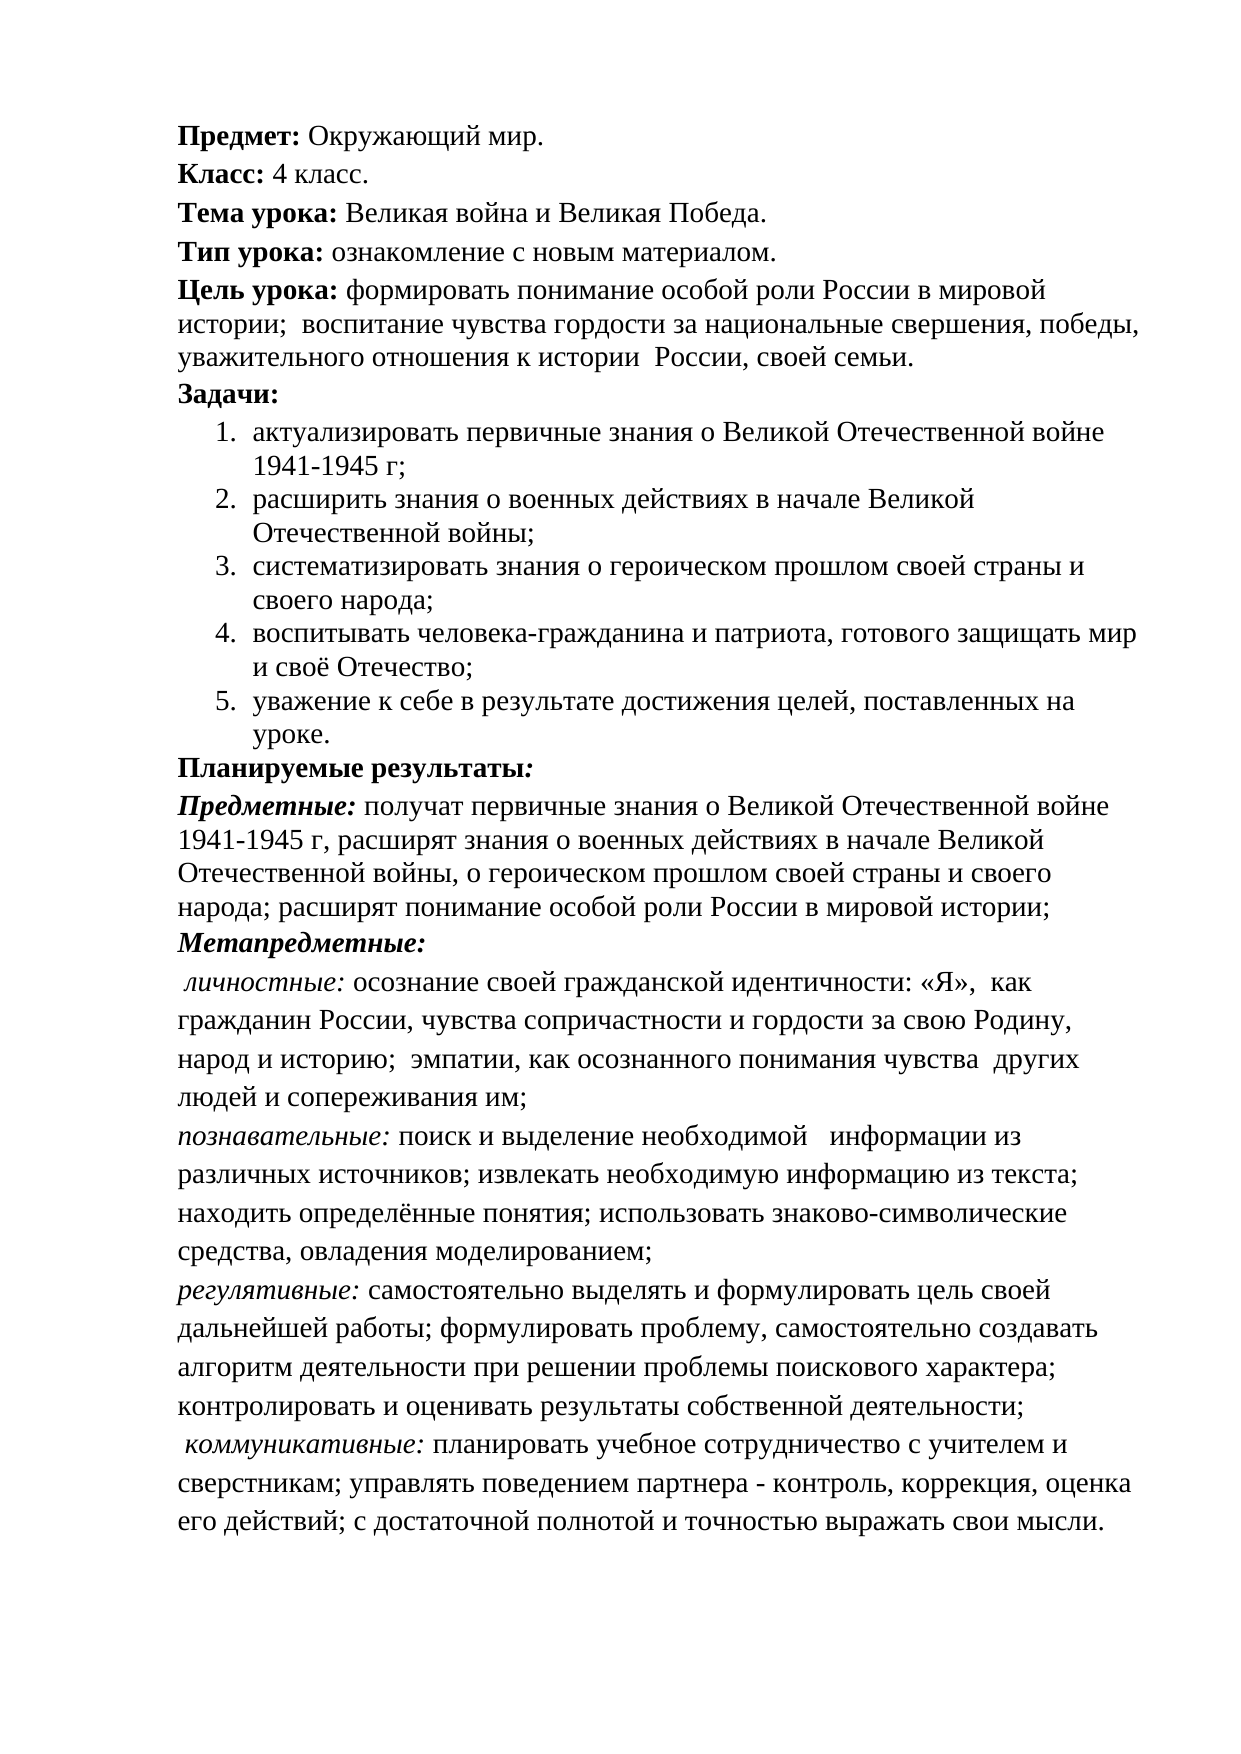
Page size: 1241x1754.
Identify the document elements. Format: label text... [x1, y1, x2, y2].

text Предмет: Окружающий мир. [177, 118, 1152, 152]
text личностные: осознание своей гражданской идентичности: «Я», как гражданин России, чувства сопричастности и гордости за свою Родину, народ и историю; эмпатии, как осознанного понимания чувства других людей и сопереживания им; [177, 964, 1152, 1113]
text Тема урока: Великая война и Великая Победа. [177, 195, 1152, 229]
text познавательные: поиск и выделение необходимой информации из различных источников; извлекать необходимую информацию из текста; находить определённые понятия; использовать знаково-символические средства, овладения моделированием; [177, 1118, 1152, 1267]
text Цель урока: формировать понимание особой роли России в мировой истории; воспитание чувства гордости за национальные свершения, победы, уважительного отношения к истории России, своей семьи. [177, 272, 1152, 373]
list воспитывать человека-гражданина и патриота, готового защищать мир и своё Отечество; [215, 616, 1152, 683]
text Метапредметные: [177, 925, 1152, 959]
text Класс: 4 класс. [177, 157, 1152, 190]
text Задачи: [177, 376, 1152, 409]
text Предметные: получат первичные знания о Великой Отечественной войне 1941-1945 г, расширят знания о военных действиях в начале Великой Отечественной войны, о героическом прошлом своей страны и своего народа; расширят понимание особой роли России в мировой истории; [177, 788, 1152, 922]
text коммуникативные: планировать учебное сотрудничество с учителем и сверстникам; управлять поведением партнера - контроль, коррекция, оценка его действий; с достаточной полнотой и точностью выражать свои мысли. [177, 1426, 1152, 1537]
text Тип урока: ознакомление с новым материалом. [177, 234, 1152, 267]
list расширить знания о военных действиях в начале Великой Отечественной войны; [215, 481, 1152, 548]
text Планируемые результаты: [177, 750, 1152, 783]
text регулятивные: самостоятельно выделять и формулировать цель своей дальнейшей работы; формулировать проблему, самостоятельно создавать алгоритм деятельности при решении проблемы поискового характера; контролировать и оценивать результаты собственной деятельности; [177, 1272, 1152, 1421]
list актуализировать первичные знания о Великой Отечественной войне 1941-1945 г; [215, 414, 1152, 481]
list систематизировать знания о героическом прошлом своей страны и своего народа; [215, 548, 1152, 616]
list уважение к себе в результате достижения целей, поставленных на уроке. [215, 683, 1152, 750]
